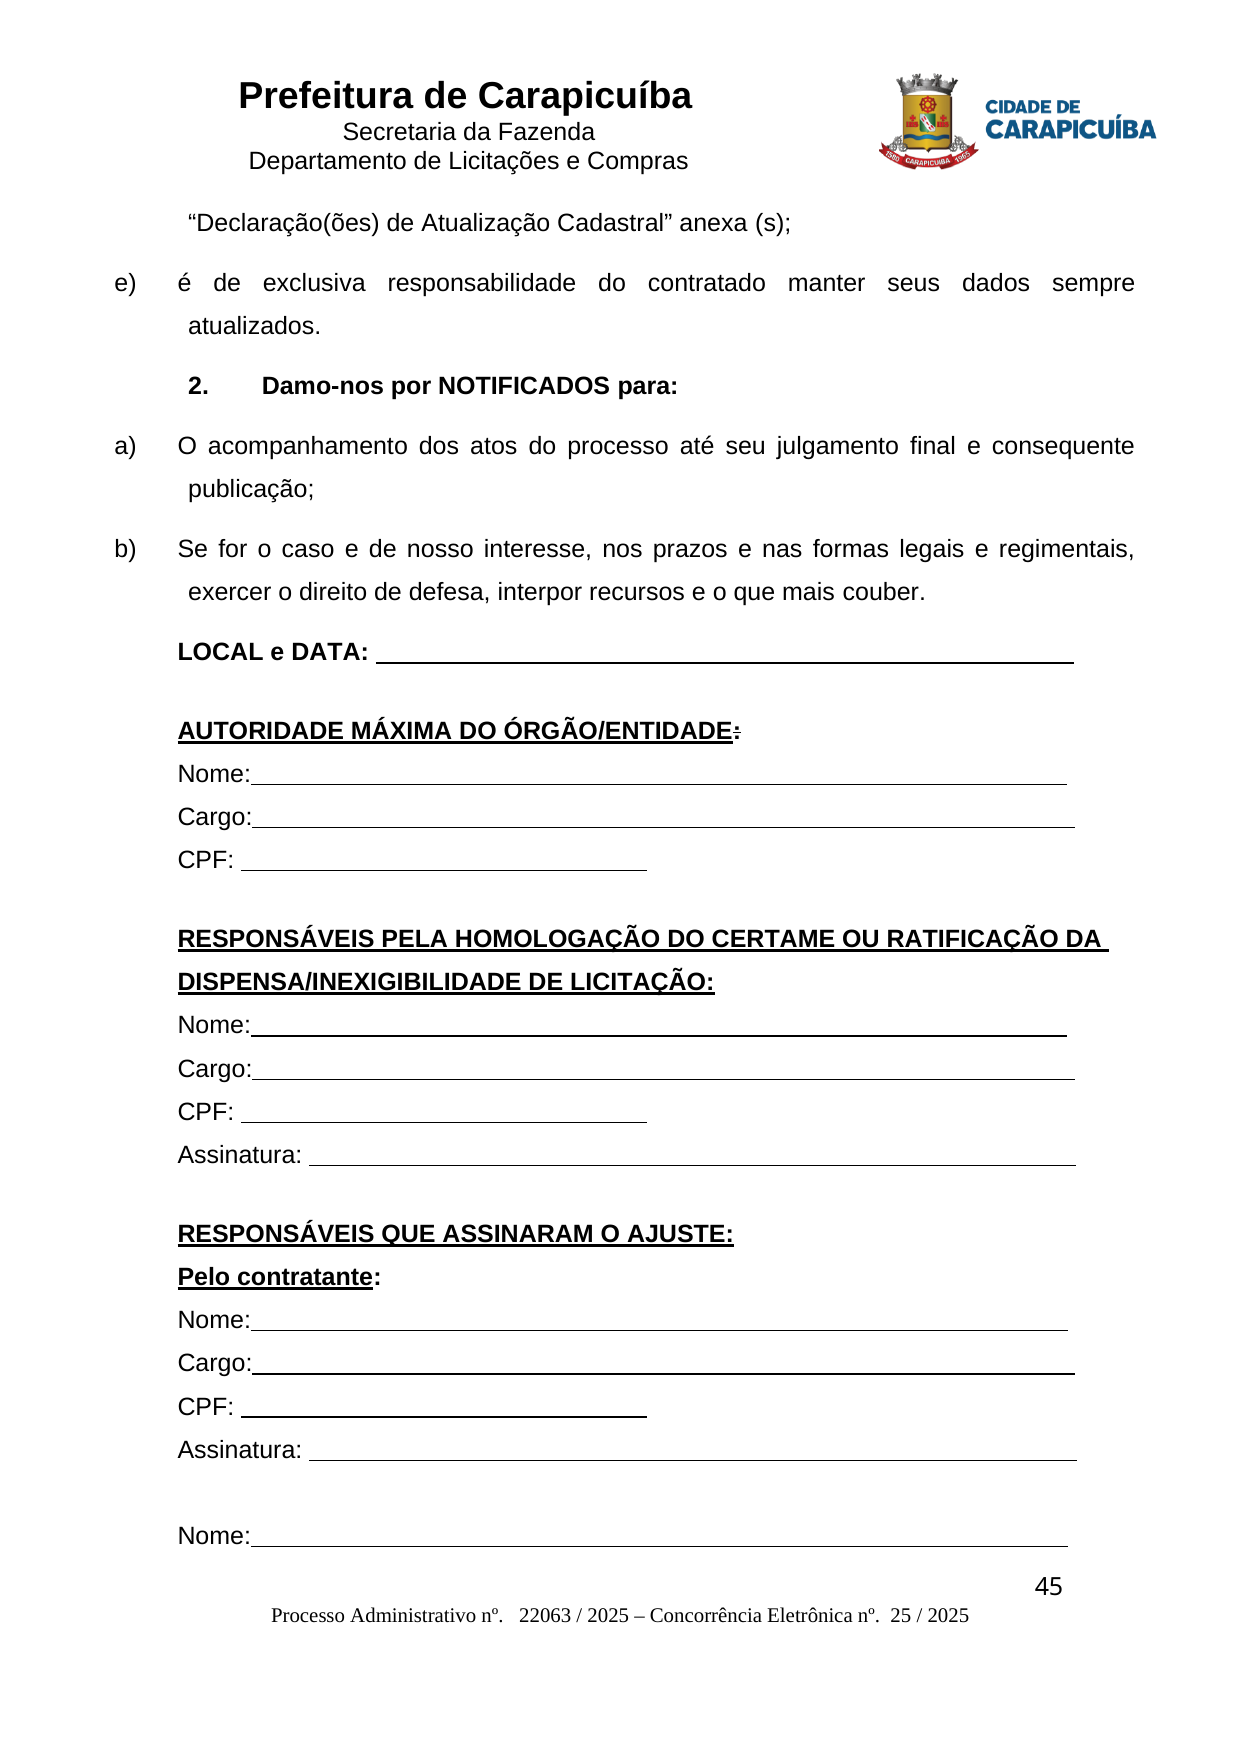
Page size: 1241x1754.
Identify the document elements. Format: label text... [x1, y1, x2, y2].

text CPF: [177, 1391, 1137, 1420]
text Nome: [177, 1305, 1137, 1334]
text Assinatura: [177, 1434, 1137, 1463]
text Nome: [177, 1521, 1137, 1549]
text Cargo: [177, 1348, 1137, 1377]
text Cargo: [177, 1054, 1137, 1082]
text AUTORIDADE MÁXIMA DO ÓRGÃO/ENTIDADE: [177, 716, 1137, 744]
text Assinatura: [177, 1140, 1137, 1169]
text Nome: [177, 1011, 1137, 1039]
list Damo-nos por NOTIFICADOS para: [188, 371, 1137, 400]
text Pelo contratante: [177, 1262, 1137, 1291]
text Cargo: [177, 802, 1137, 831]
text RESPONSÁVEIS QUE ASSINARAM O AJUSTE: [177, 1219, 1137, 1248]
text Nome: [177, 759, 1137, 788]
text CPF: [177, 845, 1137, 874]
text CPF: [177, 1097, 1137, 1126]
text LOCAL e DATA: [177, 637, 1137, 666]
list é de exclusiva responsabilidade do contratado manter seus dados sempre atualizados. [114, 268, 1137, 340]
text RESPONSÁVEIS PELA HOMOLOGAÇÃO DO CERTAME OU RATIFICAÇÃO DA DISPENSA/INEXIGIBILIDADE DE LICITAÇÃO: [177, 924, 1137, 996]
picture [877, 65, 1159, 172]
list O acompanhamento dos atos do processo até seu julgamento final e consequente publicação; [114, 431, 1137, 503]
list Se for o caso e de nosso interesse, nos prazos e nas formas legais e regimentais, exercer o direito de defesa, interpor recursos e o que mais couber. [114, 534, 1137, 606]
